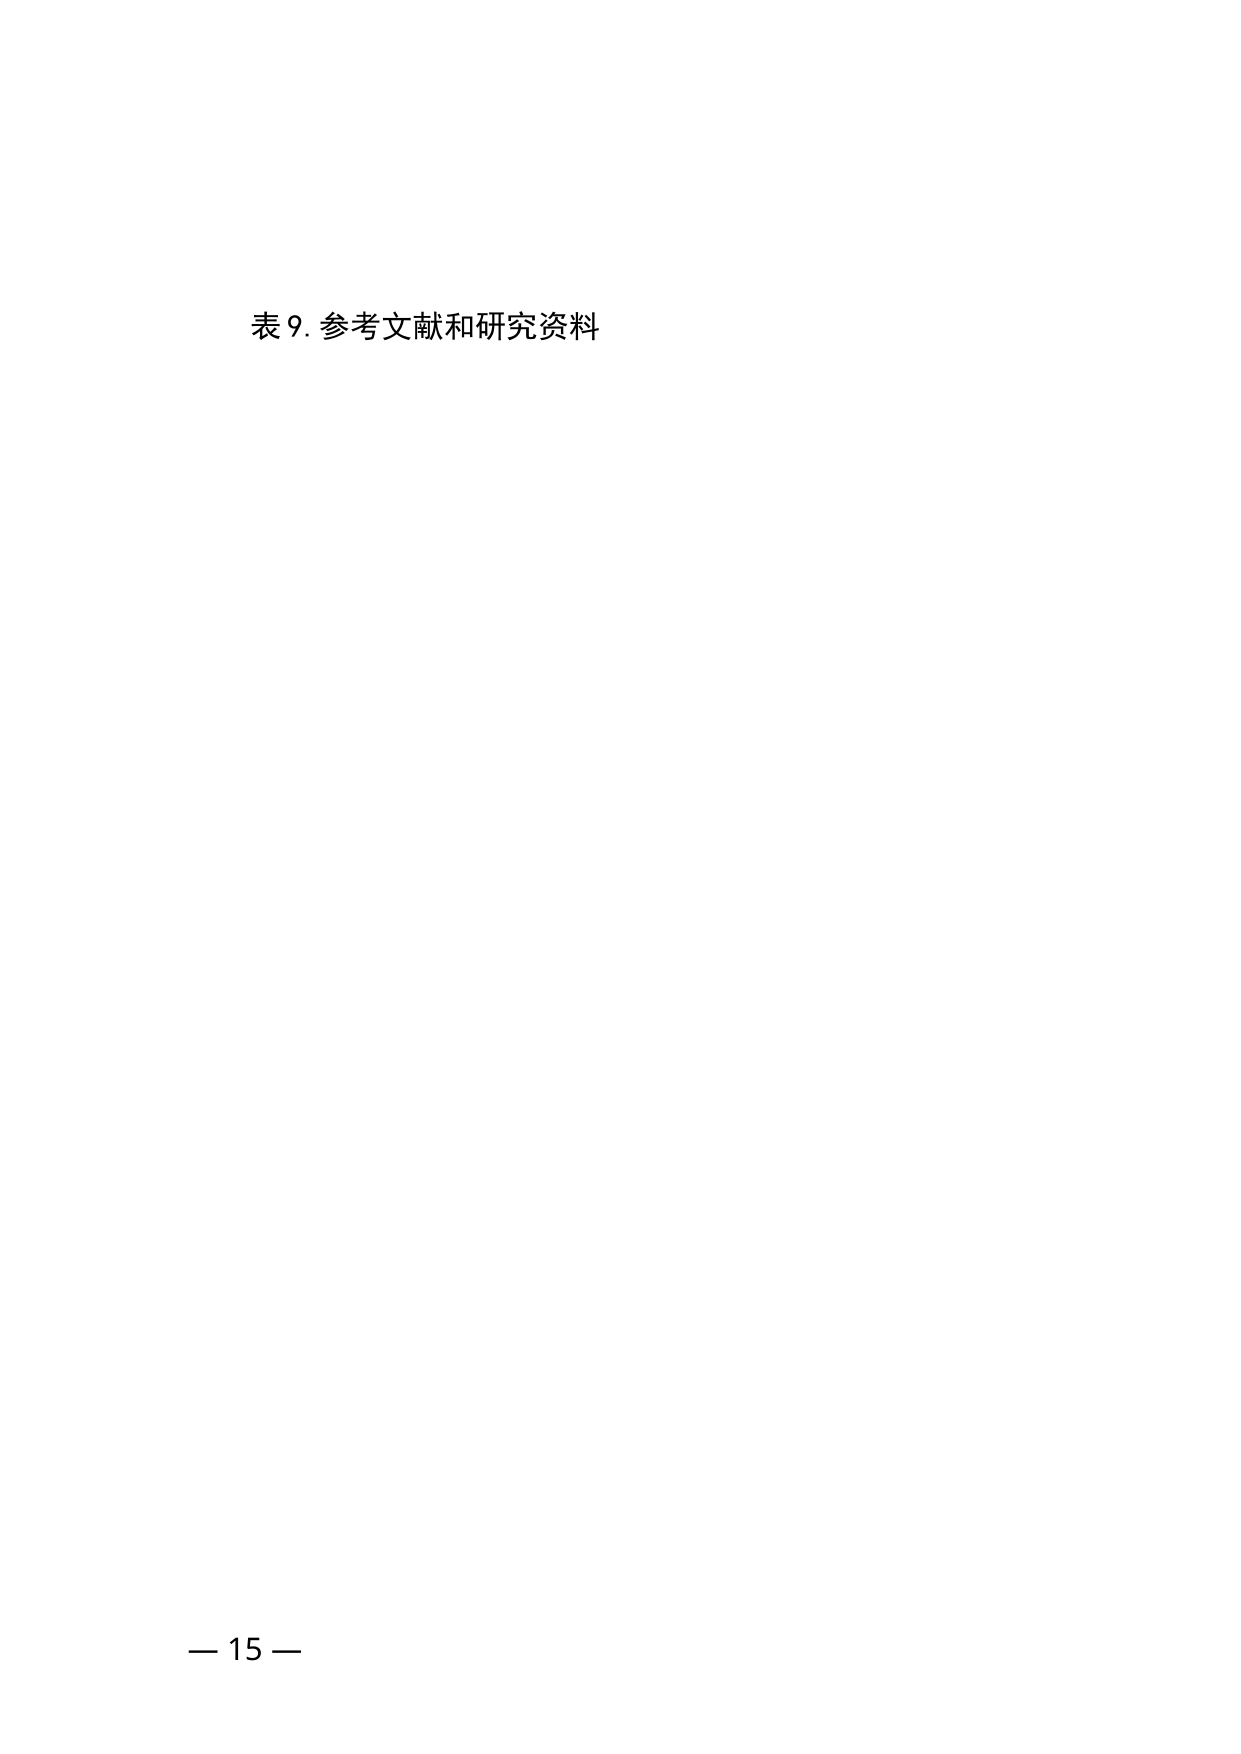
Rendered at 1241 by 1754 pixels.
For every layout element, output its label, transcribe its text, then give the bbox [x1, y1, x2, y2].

text 表9.参考文献和研究资料 [187, 292, 1053, 357]
